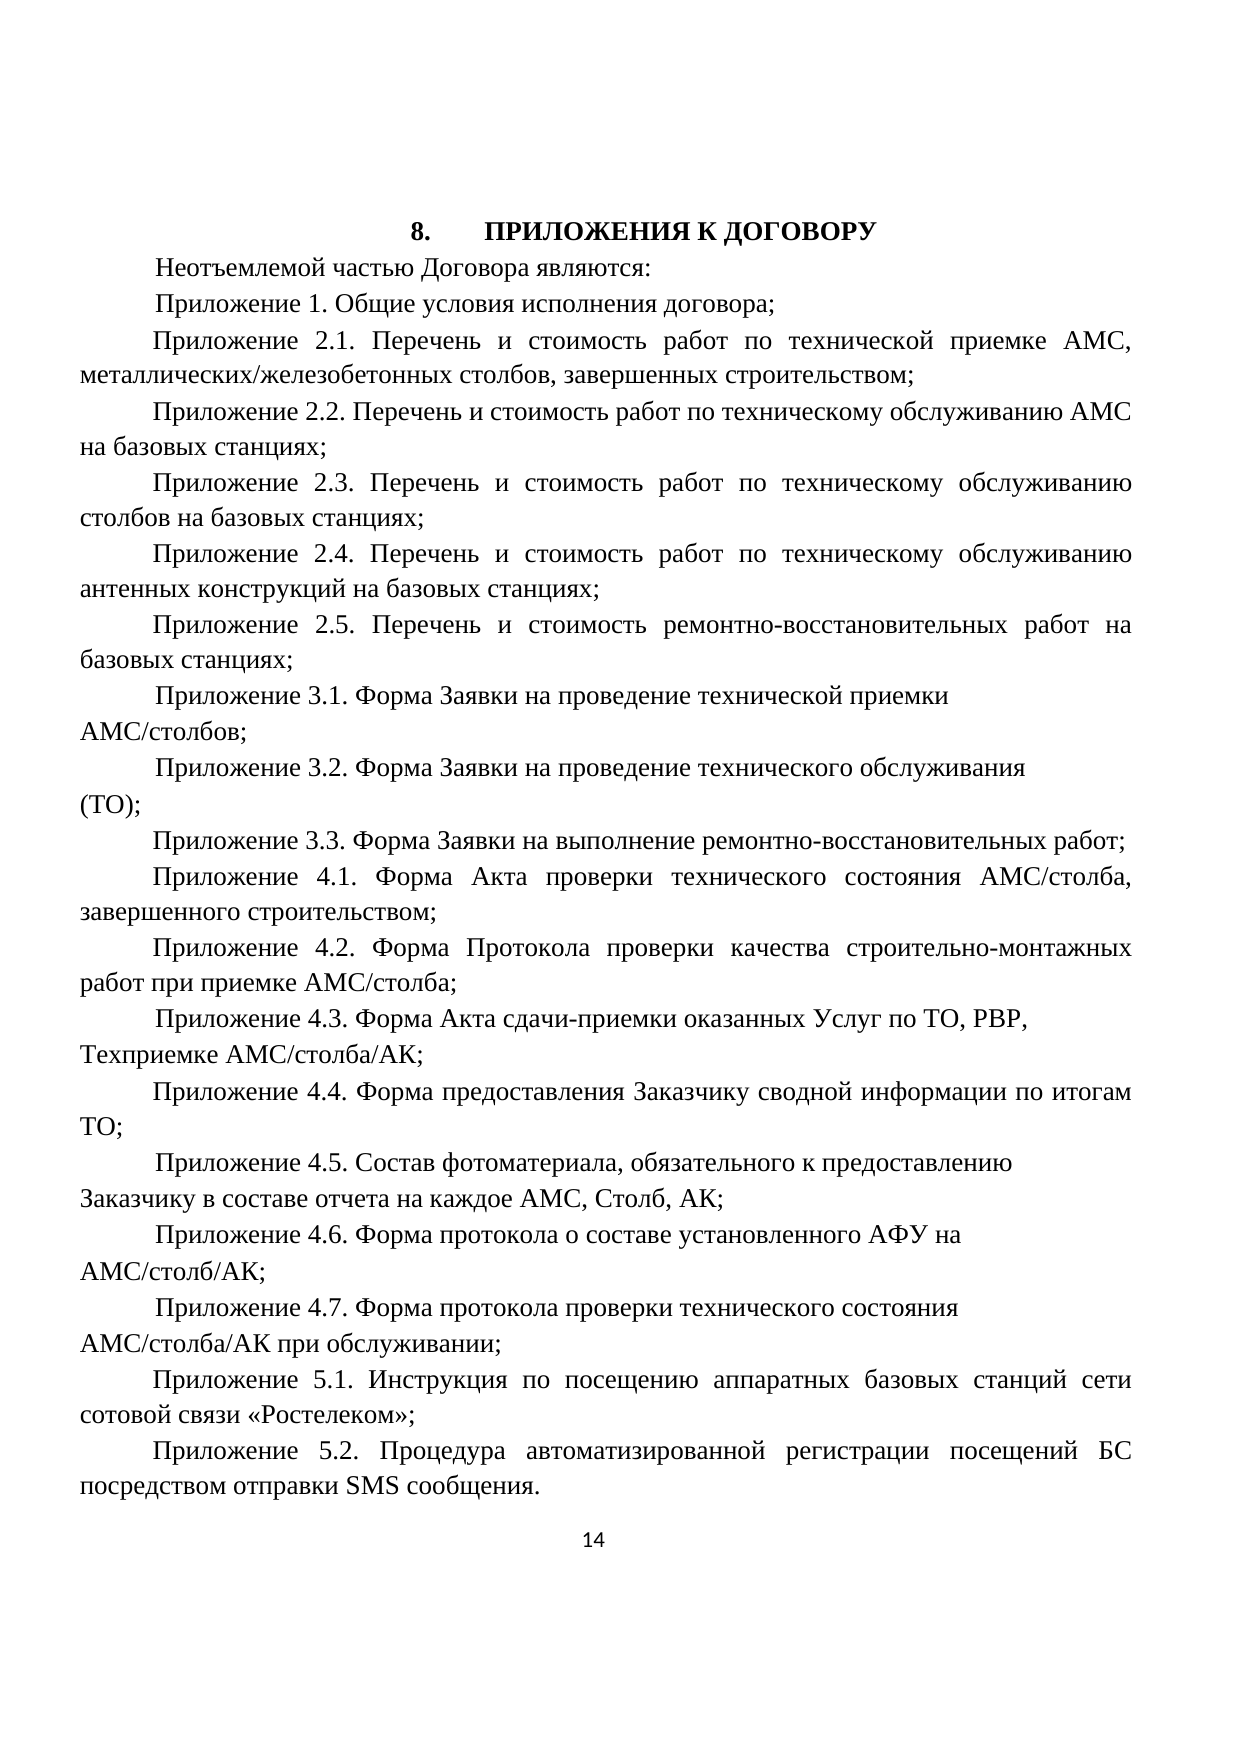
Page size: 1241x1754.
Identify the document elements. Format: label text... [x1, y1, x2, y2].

text Приложение 2.5. Перечень и стоимость ремонтно-восстановительных работ на базовых станциях; [79, 608, 1133, 674]
text АМС/столбов; [79, 715, 1133, 746]
text Приложение 4.7. Форма протокола проверки технического состояния [155, 1291, 1133, 1322]
text АМС/столба/АК при обслуживании; [79, 1327, 1133, 1358]
text Приложение 3.2. Форма Заявки на проведение технического обслуживания [155, 751, 1133, 783]
text Приложение 4.6. Форма протокола о составе установленного АФУ на [155, 1218, 1133, 1249]
text Приложение 2.2. Перечень и стоимость работ по техническому обслуживанию АМС на базовых станциях; [79, 395, 1133, 461]
text Приложение 5.2. Процедура автоматизированной регистрации посещений БС посредством отправки SMS сообщения. [79, 1434, 1133, 1500]
text Приложение 4.3. Форма Акта сдачи-приемки оказанных Услуг по ТО, РВР, [155, 1002, 1133, 1033]
subtitle ПРИЛОЖЕНИЯ К ДОГОВОРУ [154, 216, 1133, 247]
text Техприемке АМС/столба/АК; [79, 1038, 1133, 1070]
text Приложение 2.3. Перечень и стоимость работ по техническому обслуживанию столбов на базовых станциях; [79, 466, 1133, 532]
text Неотъемлемой частью Договора являются: [155, 251, 1133, 282]
text Приложение 4.1. Форма Акта проверки технического состояния АМС/столба, завершенного строительством; [79, 860, 1133, 926]
text Приложение 2.4. Перечень и стоимость работ по техническому обслуживанию антенных конструкций на базовых станциях; [79, 537, 1133, 603]
text АМС/столб/АК; [79, 1254, 1133, 1286]
text Приложение 3.3. Форма Заявки на выполнение ремонтно-восстановительных работ; [79, 824, 1133, 855]
text (ТО); [79, 788, 1133, 819]
text Приложение 5.1. Инструкция по посещению аппаратных базовых станций сети сотовой связи «Ростелеком»; [79, 1363, 1133, 1429]
text Приложение 1. Общие условия исполнения договора; [155, 287, 1133, 319]
text Приложение 2.1. Перечень и стоимость работ по технической приемке АМС, металлических/железобетонных столбов, завершенных строительством; [79, 324, 1133, 390]
text Заказчику в составе отчета на каждое АМС, Столб, АК; [79, 1182, 1133, 1213]
text Приложение 4.4. Форма предоставления Заказчику сводной информации по итогам ТО; [79, 1075, 1133, 1141]
text Приложение 4.2. Форма Протокола проверки качества строительно-монтажных работ при приемке АМС/столба; [79, 931, 1133, 997]
text Приложение 3.1. Форма Заявки на проведение технической приемки [155, 679, 1133, 710]
text Приложение 4.5. Состав фотоматериала, обязательного к предоставлению [155, 1146, 1133, 1177]
